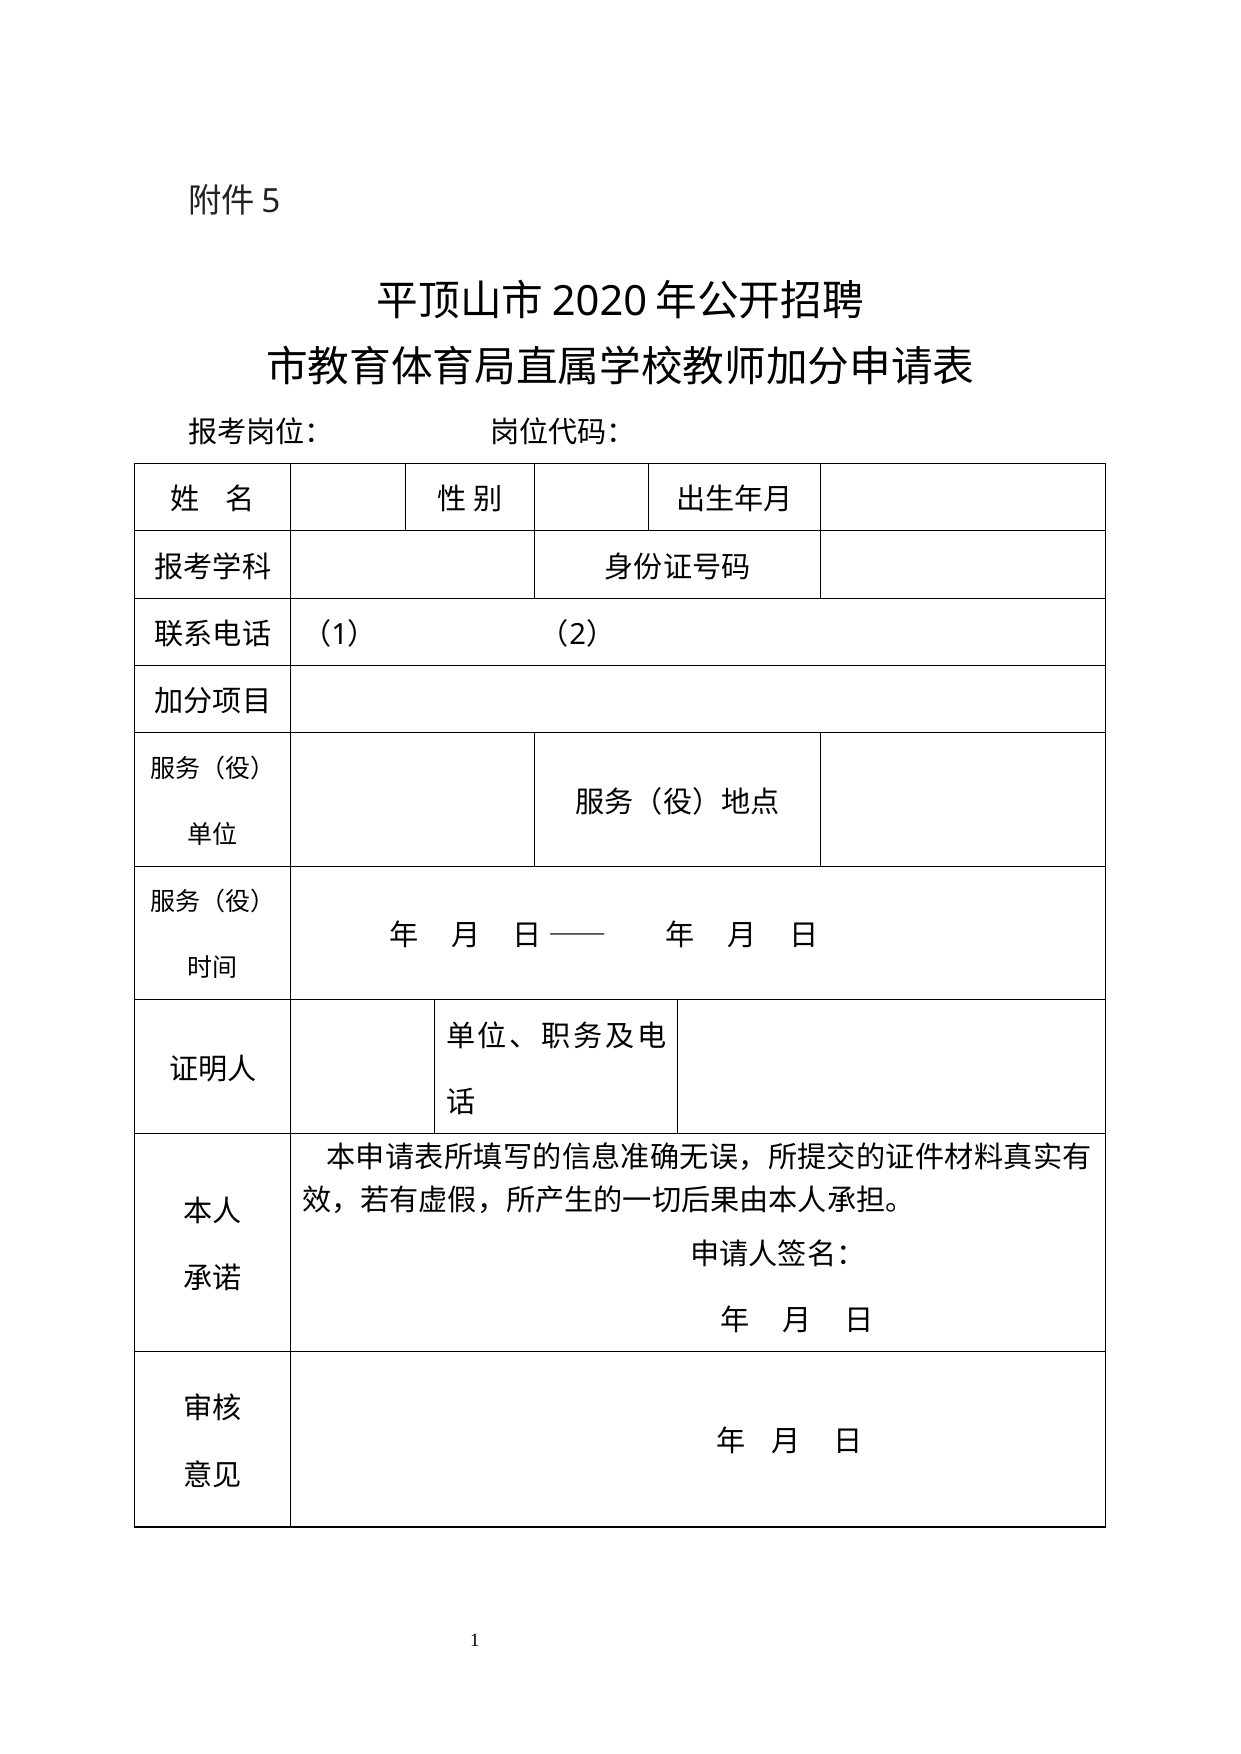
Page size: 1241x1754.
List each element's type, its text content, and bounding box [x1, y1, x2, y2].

text 附件5 [188, 165, 1052, 231]
text 报考岗位： 岗位代码： [188, 397, 1052, 463]
table_header 性 别 [406, 464, 534, 530]
table_cell 年 月 日 [291, 1352, 1105, 1526]
table_cell 年 月 日 —— 年 月 日 [291, 867, 1105, 999]
table_cell 联系电话 [135, 599, 290, 665]
table_cell 身份证号码 [535, 531, 820, 597]
table_cell [821, 733, 1105, 866]
table_cell 审核 意见 [135, 1352, 290, 1526]
table_header 出生年月 [649, 464, 820, 530]
table_cell [291, 666, 1105, 732]
table_header 姓 名 [135, 464, 290, 530]
table_cell 报考学科 [135, 531, 290, 597]
text 市教育体育局直属学校教师加分申请表 [188, 330, 1052, 397]
table_header [821, 464, 1105, 530]
table_header [535, 464, 648, 530]
table_cell 加分项目 [135, 666, 290, 732]
table_cell [291, 1000, 434, 1133]
table_cell 证明人 [135, 1000, 290, 1133]
table_cell 服务（役）地点 [535, 733, 820, 866]
table_cell 单位、职务及电话 [435, 1000, 677, 1133]
table_header [291, 464, 405, 530]
table_cell [291, 733, 534, 866]
table_cell [291, 531, 534, 597]
table_cell 本人 承诺 [135, 1134, 290, 1351]
table_cell 服务（役）时间 [135, 867, 290, 999]
text 平顶山市2020年公开招聘 [188, 264, 1052, 330]
table_cell （1） （2） [291, 599, 1105, 665]
table_cell [678, 1000, 1105, 1133]
table_cell 服务（役）单位 [135, 733, 290, 866]
table_cell [821, 531, 1105, 597]
table_cell 本申请表所填写的信息准确无误，所提交的证件材料真实有效，若有虚假，所产生的一切后果由本人承担。 申请人签名： 年 月 日 [291, 1134, 1105, 1351]
